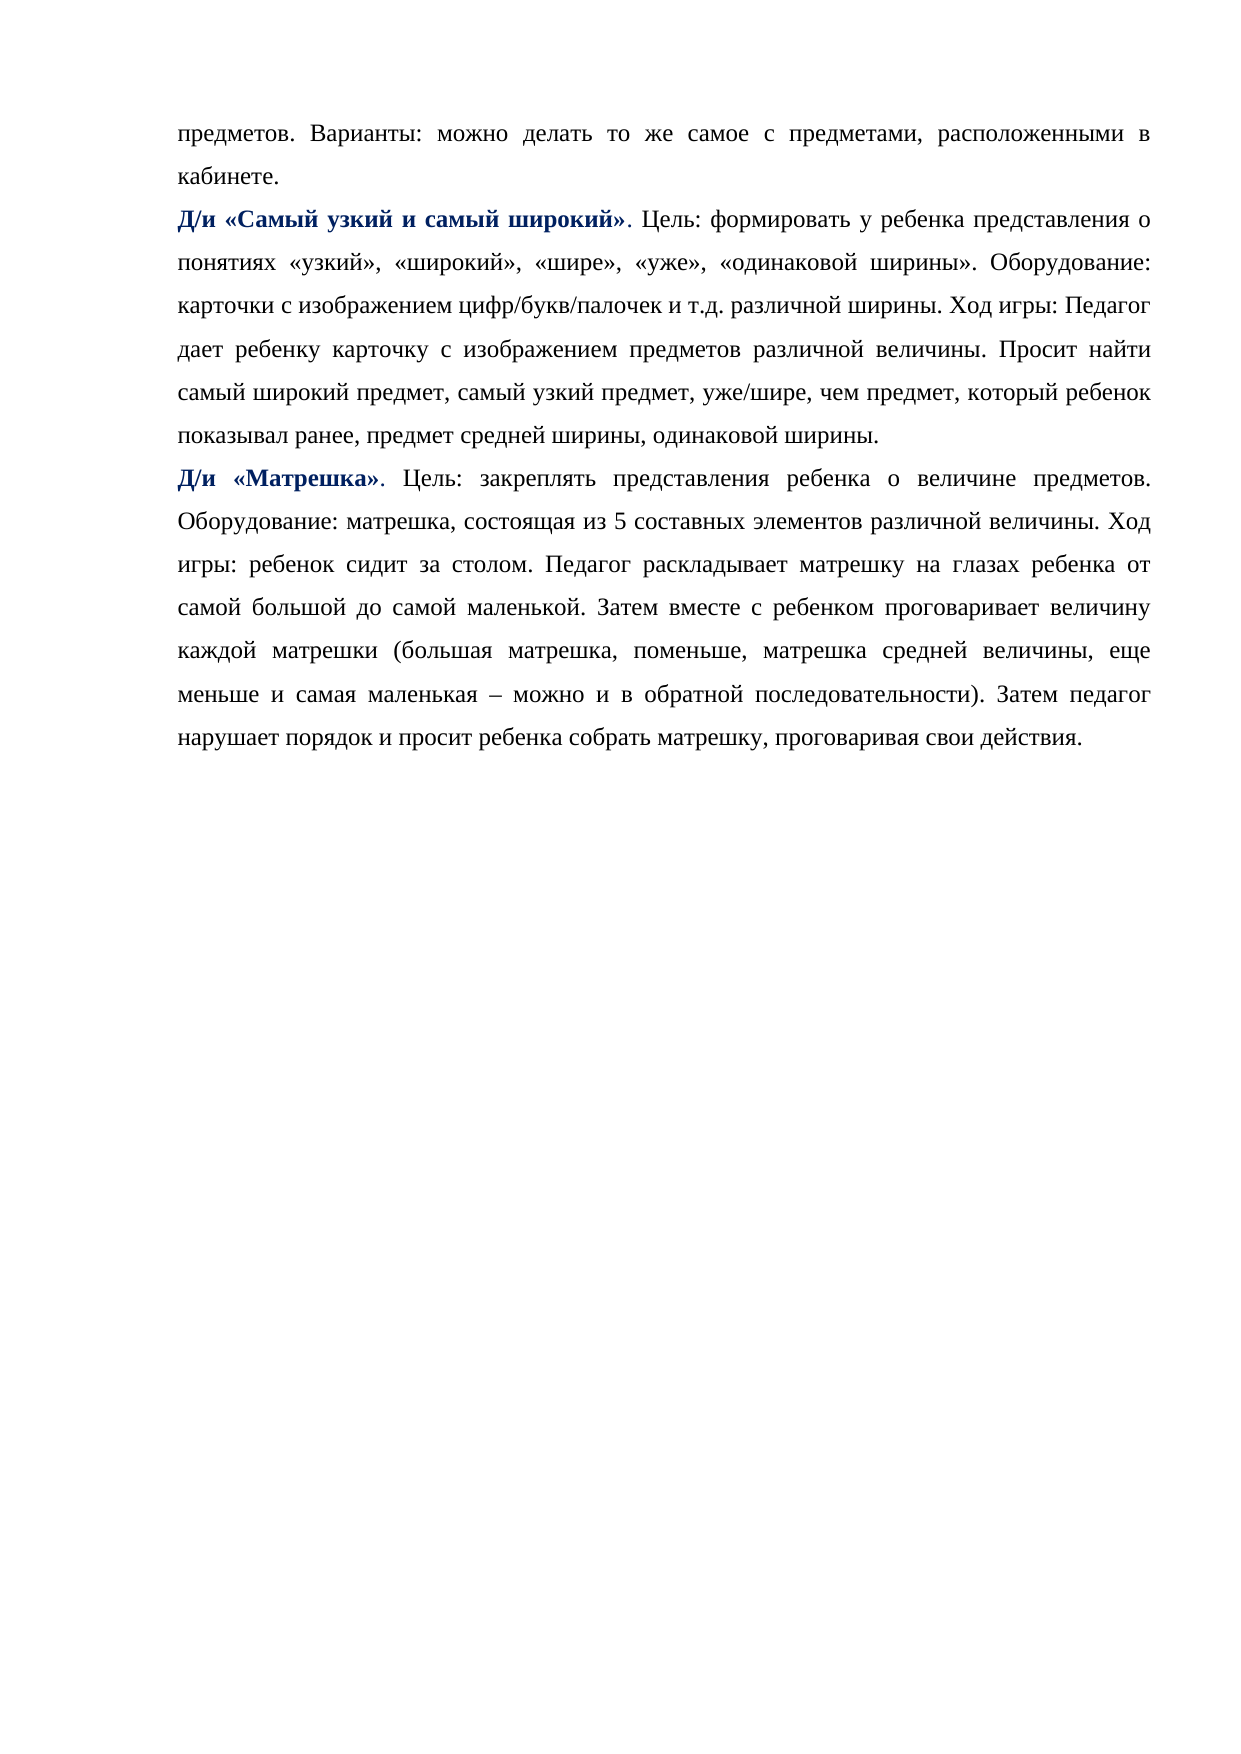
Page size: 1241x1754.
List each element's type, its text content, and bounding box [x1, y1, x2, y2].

text Д/и «Самый узкий и самый широкий». Цель: формировать у ребенка представления о понятиях «узкий», «широкий», «шире», «уже», «одинаковой ширины». Оборудование: карточки с изображением цифр/букв/палочек и т.д. различной ширины. Ход игры: Педагог дает ребенку карточку с изображением предметов различной величины. Просит найти самый широкий предмет, самый узкий предмет, уже/шире, чем предмет, который ребенок показывал ранее, предмет средней ширины, одинаковой ширины. [177, 204, 1152, 449]
text Д/и «Матрешка». Цель: закреплять представления ребенка о величине предметов. Оборудование: матрешка, состоящая из 5 составных элементов различной величины. Ход игры: ребенок сидит за столом. Педагог раскладывает матрешку на глазах ребенка от самой большой до самой маленькой. Затем вместе с ребенком проговаривает величину каждой матрешки (большая матрешка, поменьше, матрешка средней величины, еще меньше и самая маленькая – можно и в обратной последовательности). Затем педагог нарушает порядок и просит ребенка собрать матрешку, проговаривая свои действия. [177, 463, 1152, 751]
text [177, 118, 1152, 190]
